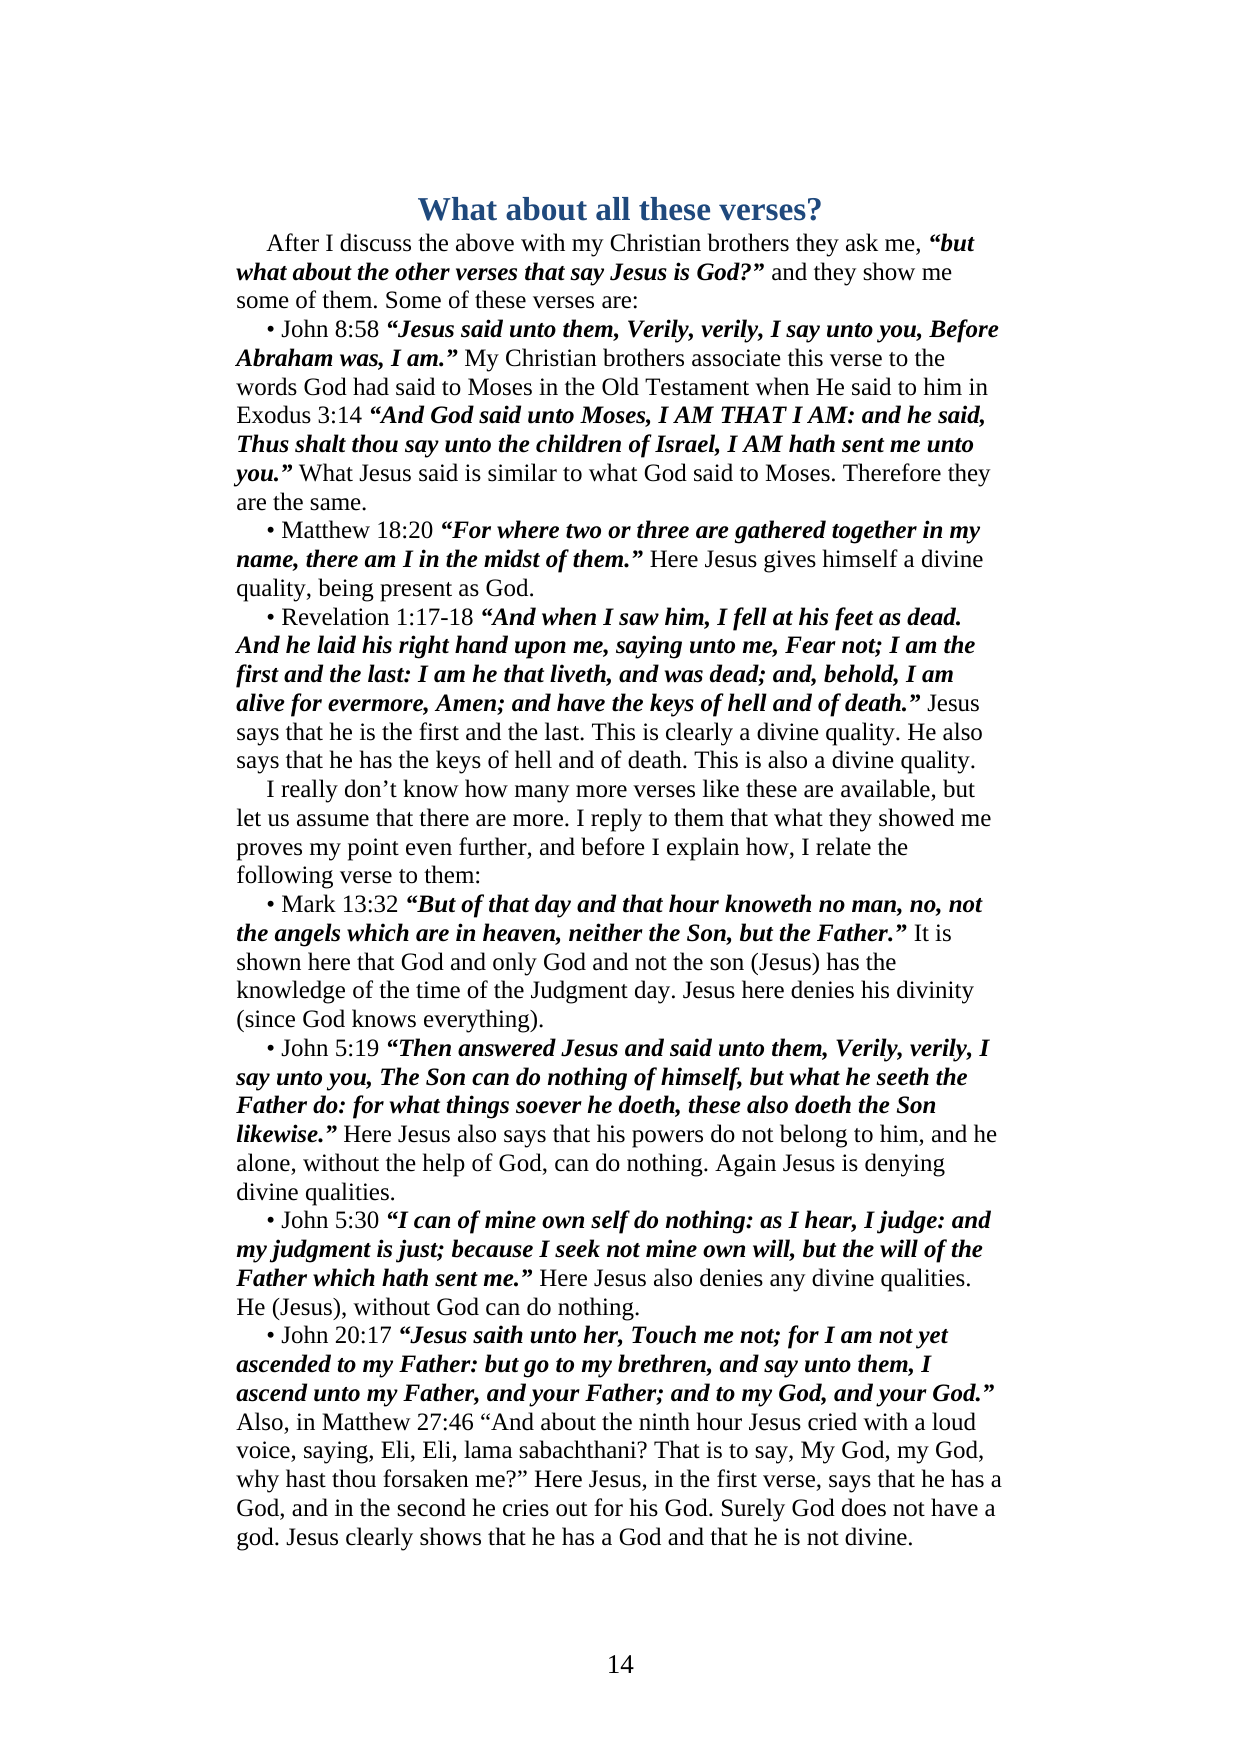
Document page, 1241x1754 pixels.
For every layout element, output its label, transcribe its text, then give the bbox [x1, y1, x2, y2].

text • John 5:19 “Then answered Jesus and said unto them, Verily, verily, I say unto you, The Son can do nothing of himself, but what he seeth the Father do: for what things soever he doeth, these also doeth the Son likewise.” Here Jesus also says that his powers do not belong to him, and he alone, without the help of God, can do nothing. Again Jesus is denying divine qualities. [236, 1033, 1004, 1206]
text • John 5:30 “I can of mine own self do nothing: as I hear, I judge: and my judgment is just; because I seek not mine own will, but the will of the Father which hath sent me.” Here Jesus also denies any divine qualities. He (Jesus), without God can do nothing. [236, 1206, 1004, 1321]
text • Revelation 1:17-18 “And when I saw him, I fell at his feet as dead. And he laid his right hand upon me, saying unto me, Fear not; I am the first and the last: I am he that liveth, and was dead; and, behold, I am alive for evermore, Amen; and have the keys of hell and of death.” Jesus says that he is the first and the last. This is clearly a divine quality. He also says that he has the keys of hell and of death. This is also a divine quality. [236, 602, 1004, 774]
text • John 20:17 “Jesus saith unto her, Touch me not; for I am not yet ascended to my Father: but go to my brethren, and say unto them, I ascend unto my Father, and your Father; and to my God, and your God.” Also, in Matthew 27:46 “And about the ninth hour Jesus cried with a loud voice, saying, Eli, Eli, lama sabachthani? That is to say, My God, my God, why hast thou forsaken me?” Here Jesus, in the first verse, says that he has a God, and in the second he cries out for his God. Surely God does not have a god. Jesus clearly shows that he has a God and that he is not divine. [236, 1321, 1004, 1551]
text • Matthew 18:20 “For where two or three are gathered together in my name, there am I in the midst of them.” Here Jesus gives himself a divine quality, being present as God. [236, 516, 1004, 602]
text I really don’t know how many more verses like these are available, but let us assume that there are more. I reply to them that what they showed me proves my point even further, and before I explain how, I relate the following verse to them: [236, 774, 1004, 889]
text • Mark 13:32 “But of that day and that hour knoweth no man, no, not the angels which are in heaven, neither the Son, but the Father.” It is shown here that God and only God and not the son (Jesus) has the knowledge of the time of the Judgment day. Jesus here denies his divinity (since God knows everything). [236, 889, 1004, 1033]
text • John 8:58 “Jesus said unto them, Verily, verily, I say unto you, Before Abraham was, I am.” My Christian brothers associate this verse to the words God had said to Moses in the Old Testament when He said to him in Exodus 3:14 “And God said unto Moses, I AM THAT I AM: and he said, Thus shalt thou say unto the children of Israel, I AM hath sent me unto you.” What Jesus said is similar to what God said to Moses. Therefore they are the same. [236, 314, 1004, 516]
text After I discuss the above with my Christian brothers they ask me, “but what about the other verses that say Jesus is God?” and they show me some of them. Some of these verses are: [236, 228, 1004, 314]
subtitle What about all these verses? [236, 190, 1004, 228]
